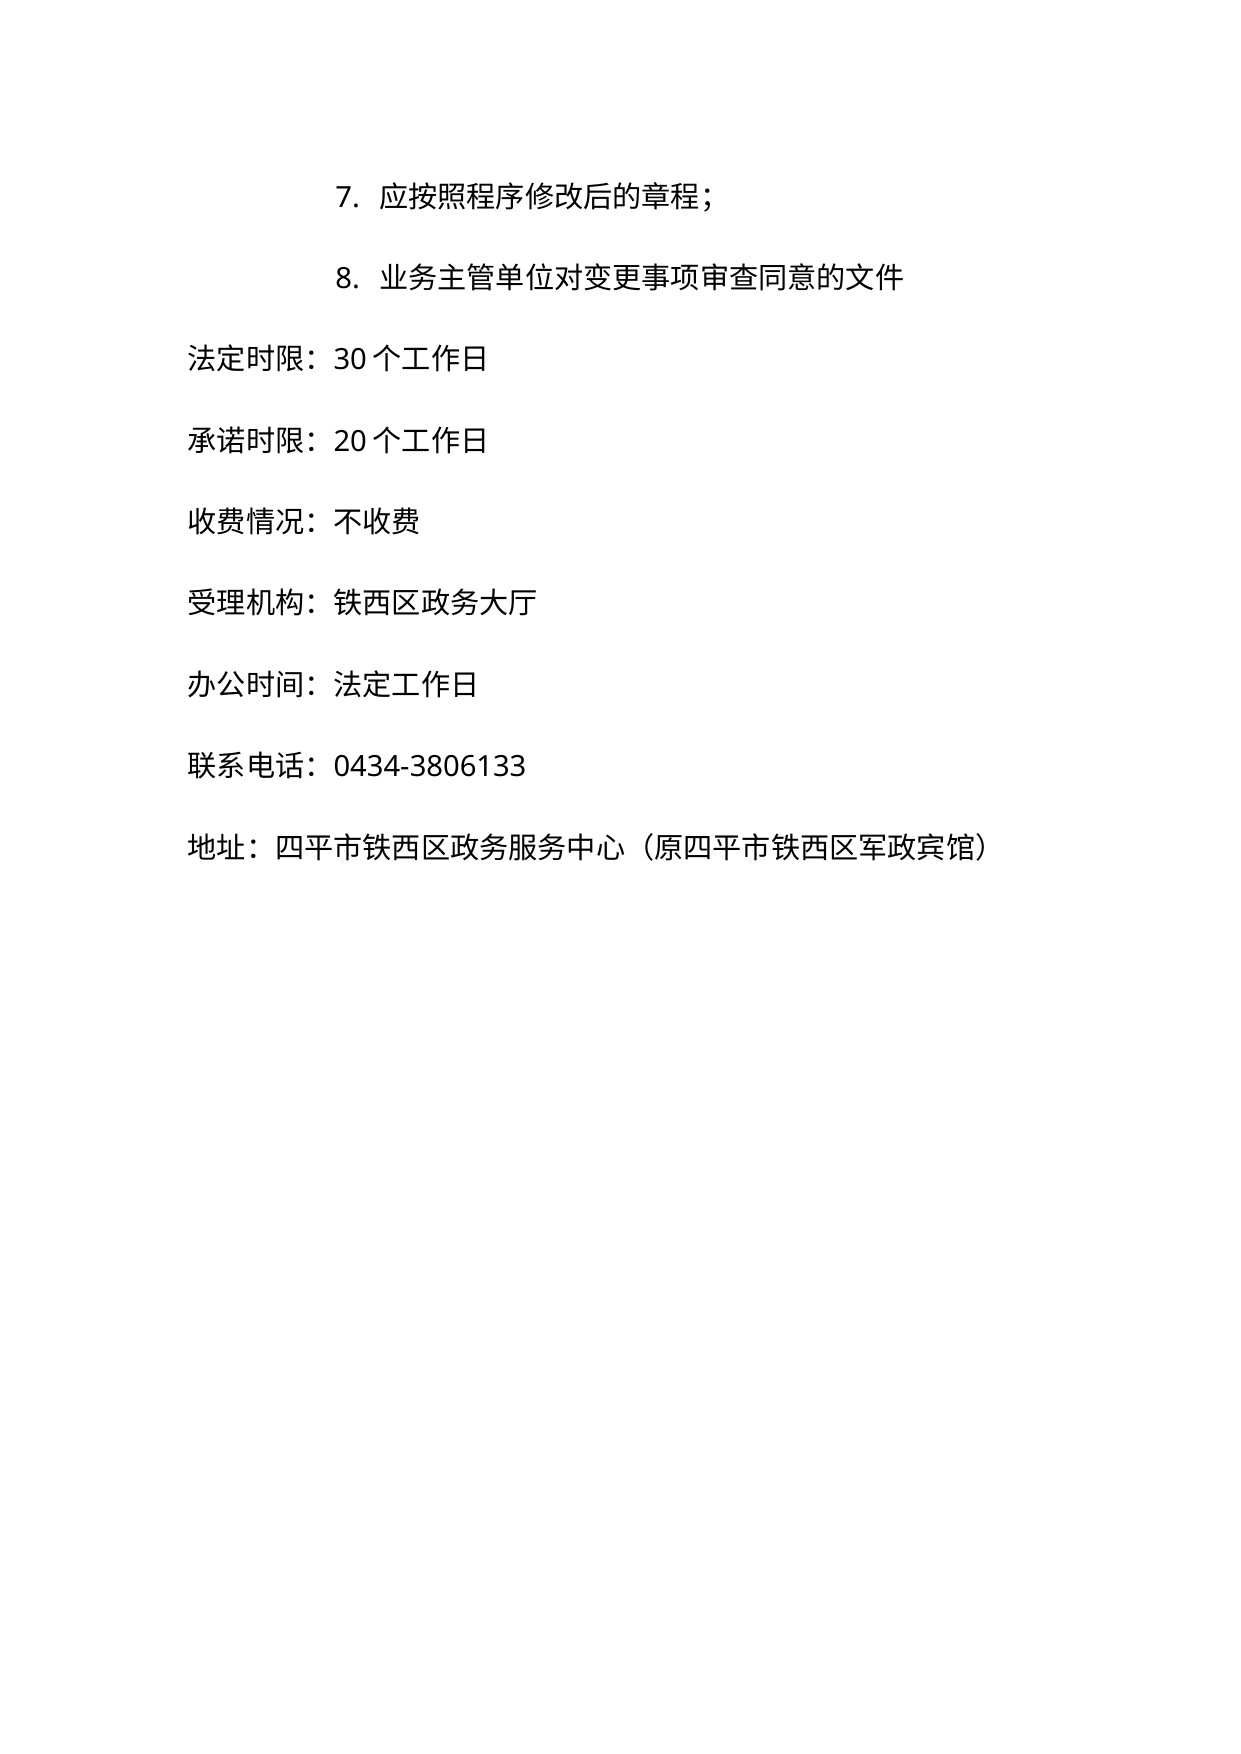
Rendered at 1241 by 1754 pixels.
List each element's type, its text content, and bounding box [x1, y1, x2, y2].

list 应按照程序修改后的章程； [335, 162, 1053, 227]
text 受理机构：铁西区政务大厅 [187, 569, 1053, 634]
list 业务主管单位对变更事项审查同意的文件 [335, 243, 1053, 308]
text 收费情况：不收费 [187, 487, 1053, 552]
text 办公时间：法定工作日 [187, 650, 1053, 715]
text 法定时限：30个工作日 [187, 325, 1053, 390]
text 联系电话：0434-3806133 [187, 731, 1053, 796]
text 承诺时限：20个工作日 [187, 406, 1053, 471]
text 地址：四平市铁西区政务服务中心（原四平市铁西区军政宾馆） [187, 813, 1053, 878]
